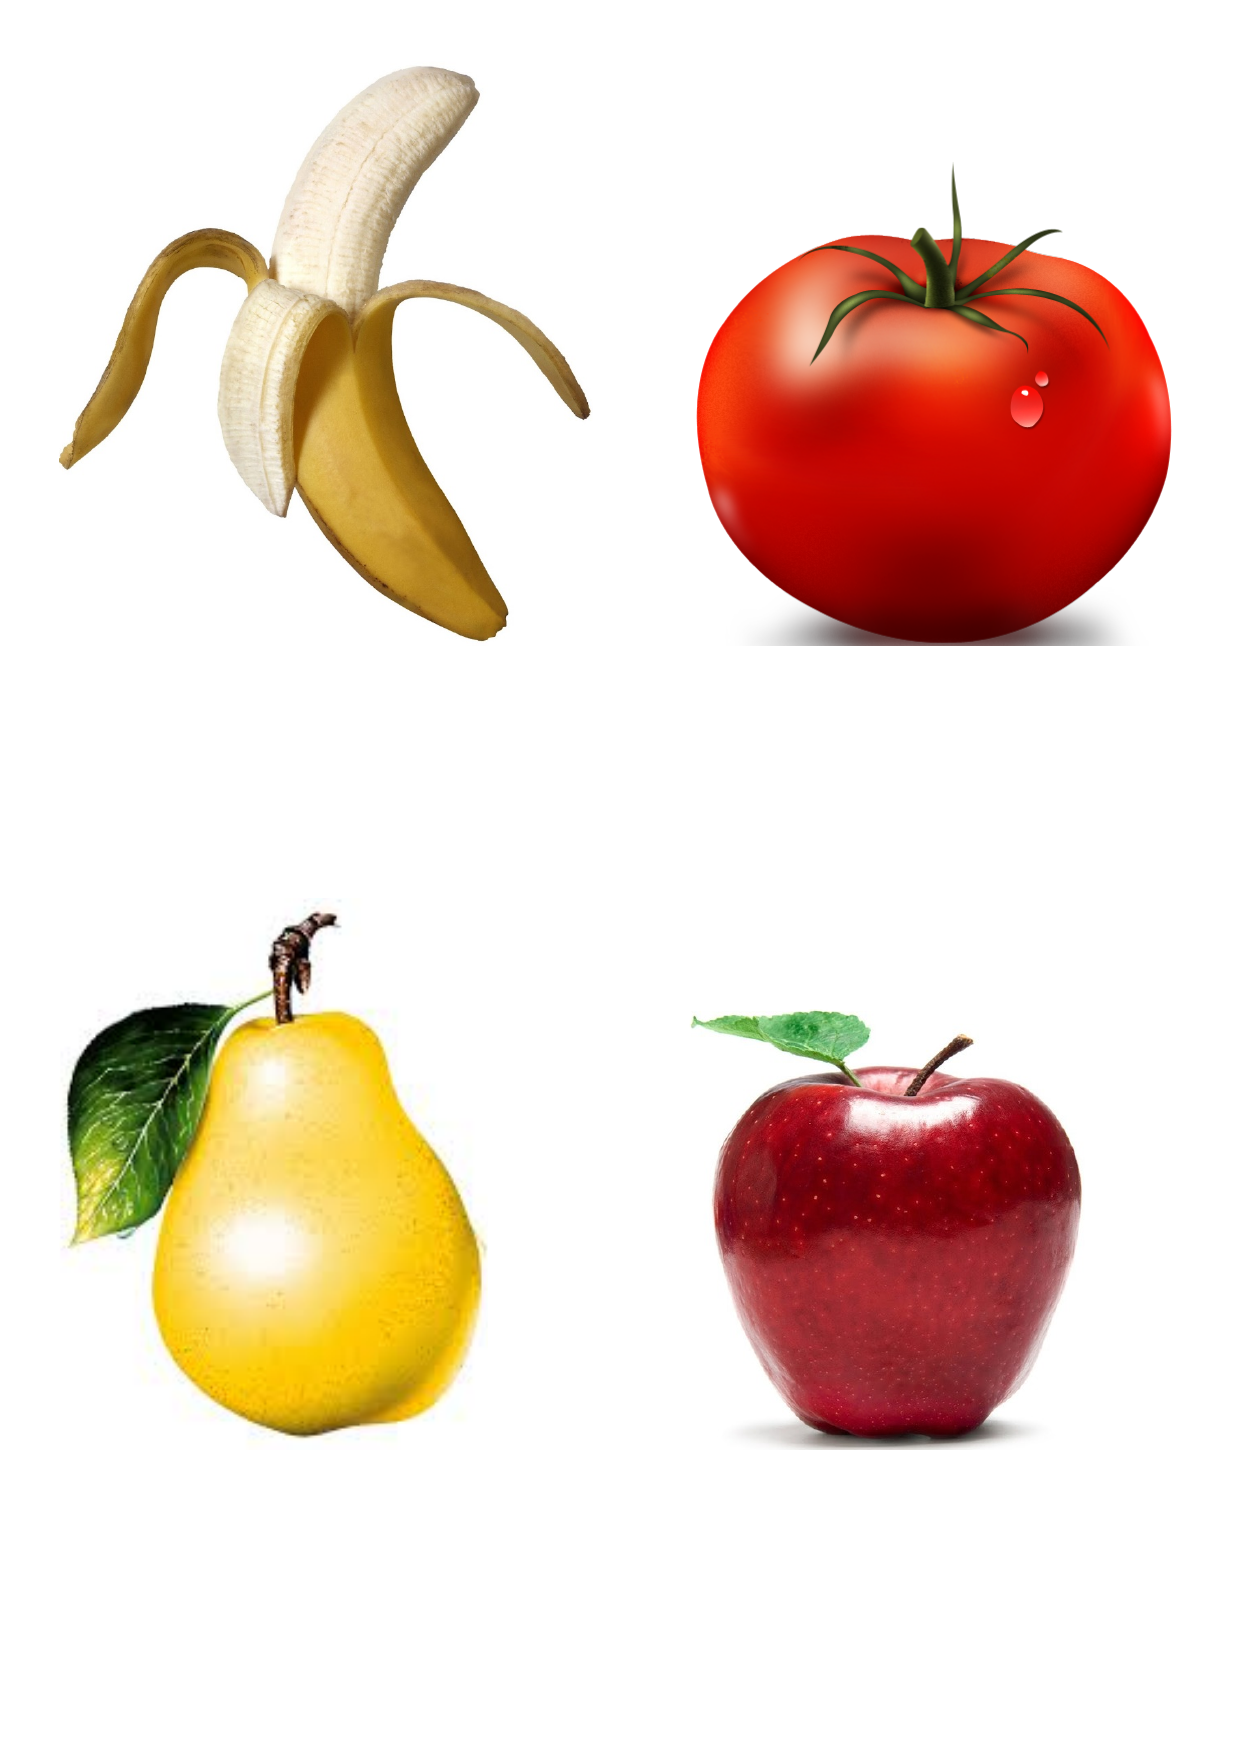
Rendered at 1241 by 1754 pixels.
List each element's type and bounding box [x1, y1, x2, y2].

picture [59, 59, 593, 646]
picture [686, 161, 1175, 646]
picture [689, 1009, 1085, 1450]
picture [59, 898, 488, 1450]
